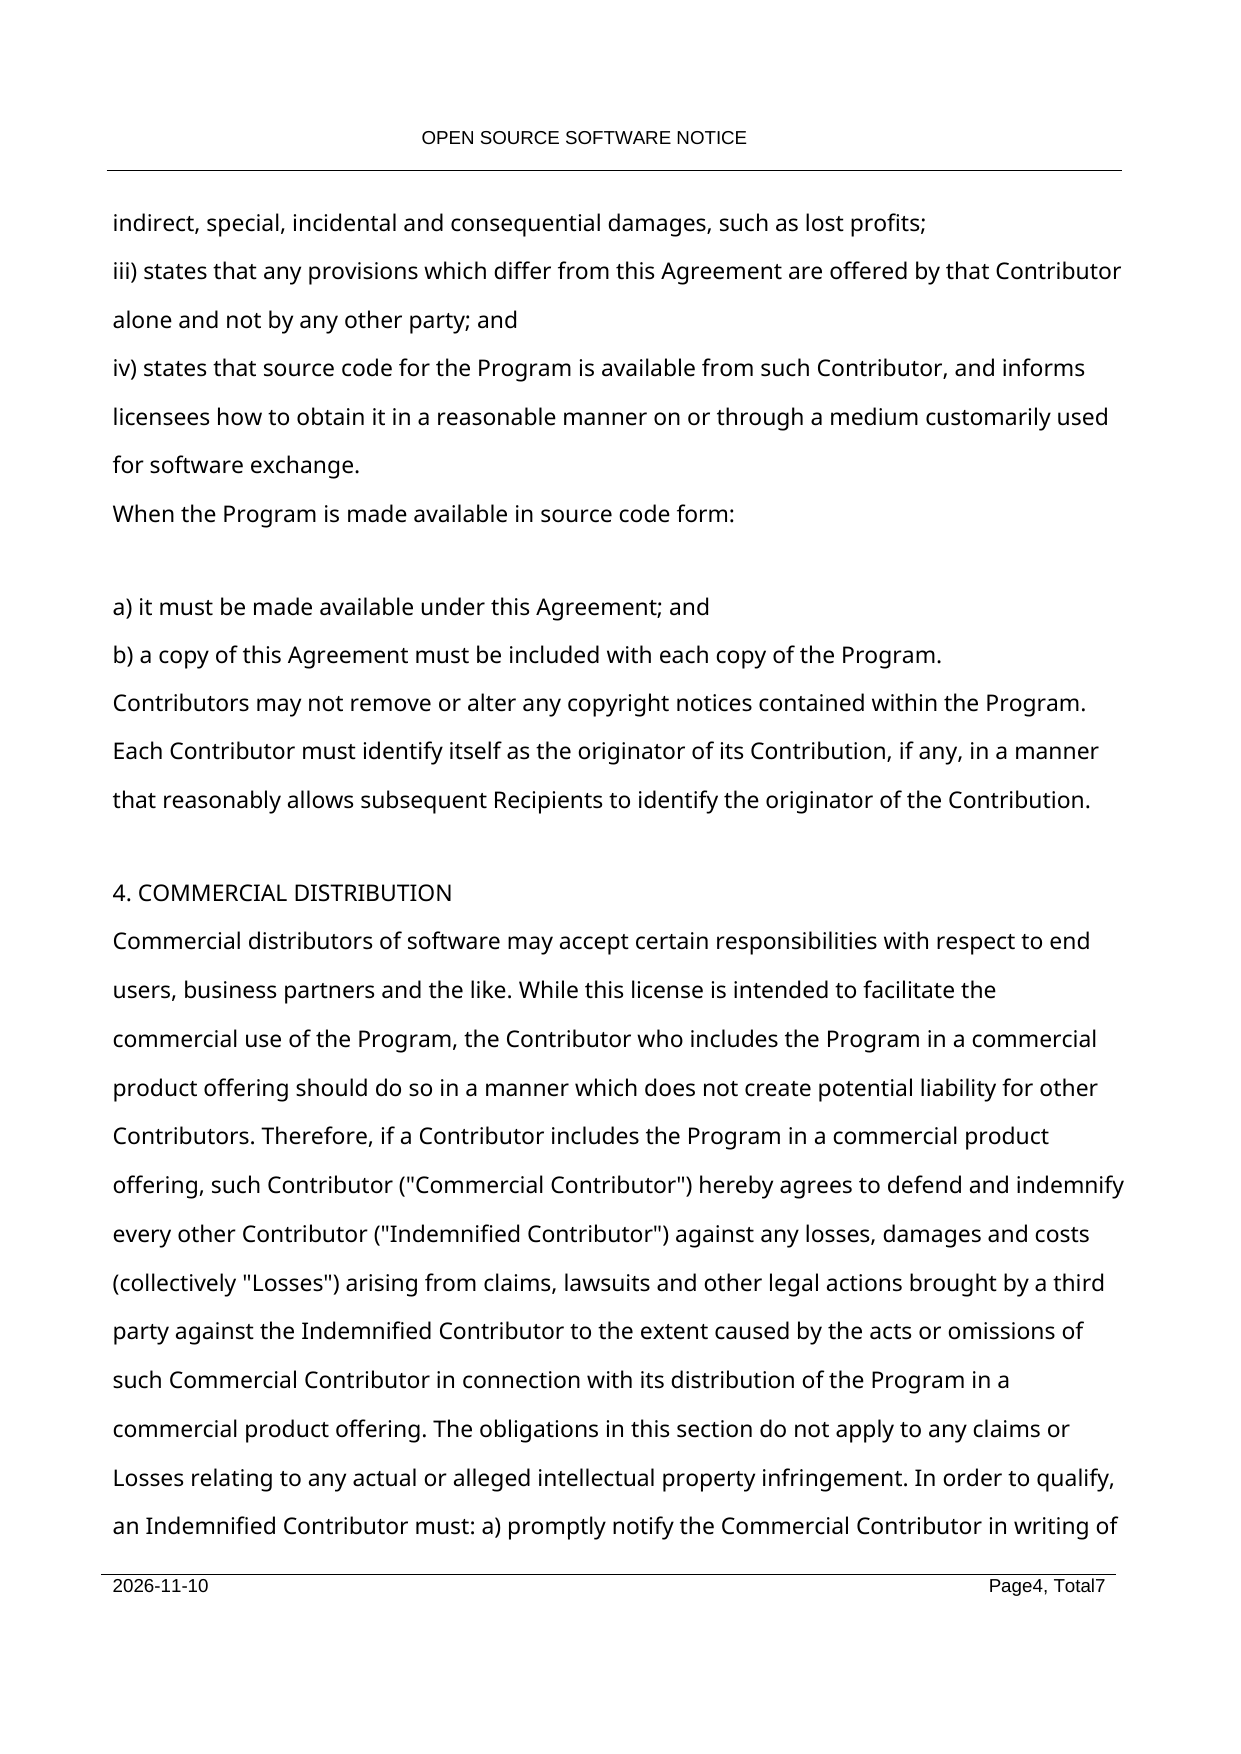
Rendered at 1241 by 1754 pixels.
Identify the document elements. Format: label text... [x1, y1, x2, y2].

text When the Program is made available in source code form: [112, 497, 1128, 529]
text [112, 925, 1128, 1542]
text Contributors may not remove or alter any copyright notices contained within the Program. [112, 686, 1128, 719]
text iii) states that any provisions which differ from this Agreement are offered by that Contributor alone and not by any other party; and [112, 254, 1128, 336]
text 4. COMMERCIAL DISTRIBUTION [112, 877, 1128, 909]
text a) it must be made available under this Agreement; and [112, 590, 1128, 623]
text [112, 206, 1128, 239]
text iv) states that source code for the Program is available from such Contributor, and informs licensees how to obtain it in a reasonable manner on or through a medium customarily used for software exchange. [112, 351, 1128, 481]
text Each Contributor must identify itself as the originator of its Contribution, if any, in a manner that reasonably allows subsequent Recipients to identify the originator of the Contribution. [112, 734, 1128, 816]
text b) a copy of this Agreement must be included with each copy of the Program. [112, 638, 1128, 671]
